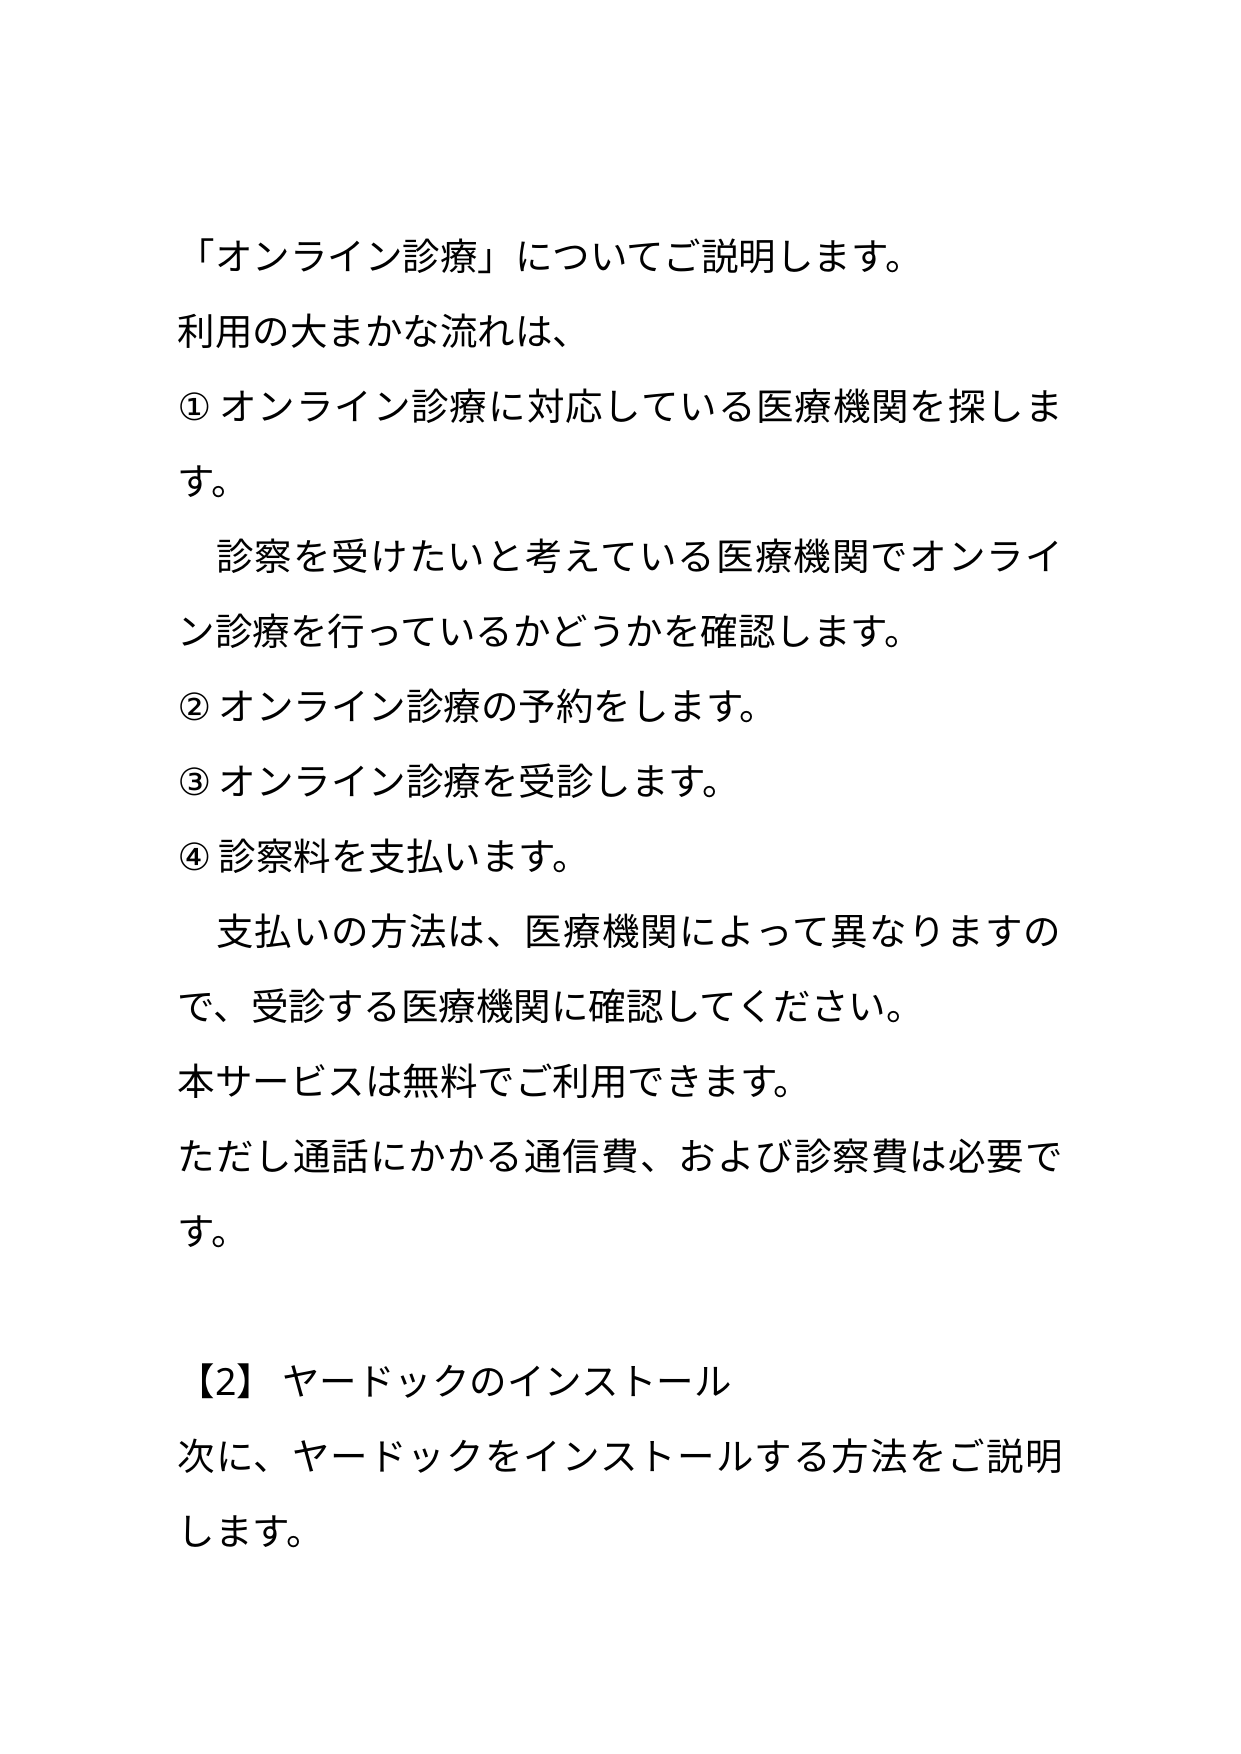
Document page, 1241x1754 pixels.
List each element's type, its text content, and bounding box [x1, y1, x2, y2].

text ①オンライン診療に対応している医療機関を探します。 [177, 367, 1063, 517]
text 【2】 ヤードックのインストール [177, 1342, 1063, 1417]
text 利用の大まかな流れは、 [177, 292, 1063, 367]
text ③オンライン診療を受診します。 [177, 742, 1063, 817]
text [177, 217, 1063, 292]
text 診察を受けたいと考えている医療機関でオンライン診療を行っているかどうかを確認します。 [177, 517, 1063, 667]
text ④診察料を支払います。 [177, 817, 1063, 892]
text 本サービスは無料でご利用できます。 [177, 1042, 1063, 1117]
text ②オンライン診療の予約をします。 [177, 667, 1063, 742]
text 次に、ヤードックをインストールする方法をご説明します。 [177, 1417, 1063, 1567]
text 支払いの方法は、医療機関によって異なりますので、受診する医療機関に確認してください。 [177, 892, 1063, 1042]
text ただし通話にかかる通信費、および診察費は必要です。 [177, 1117, 1063, 1267]
